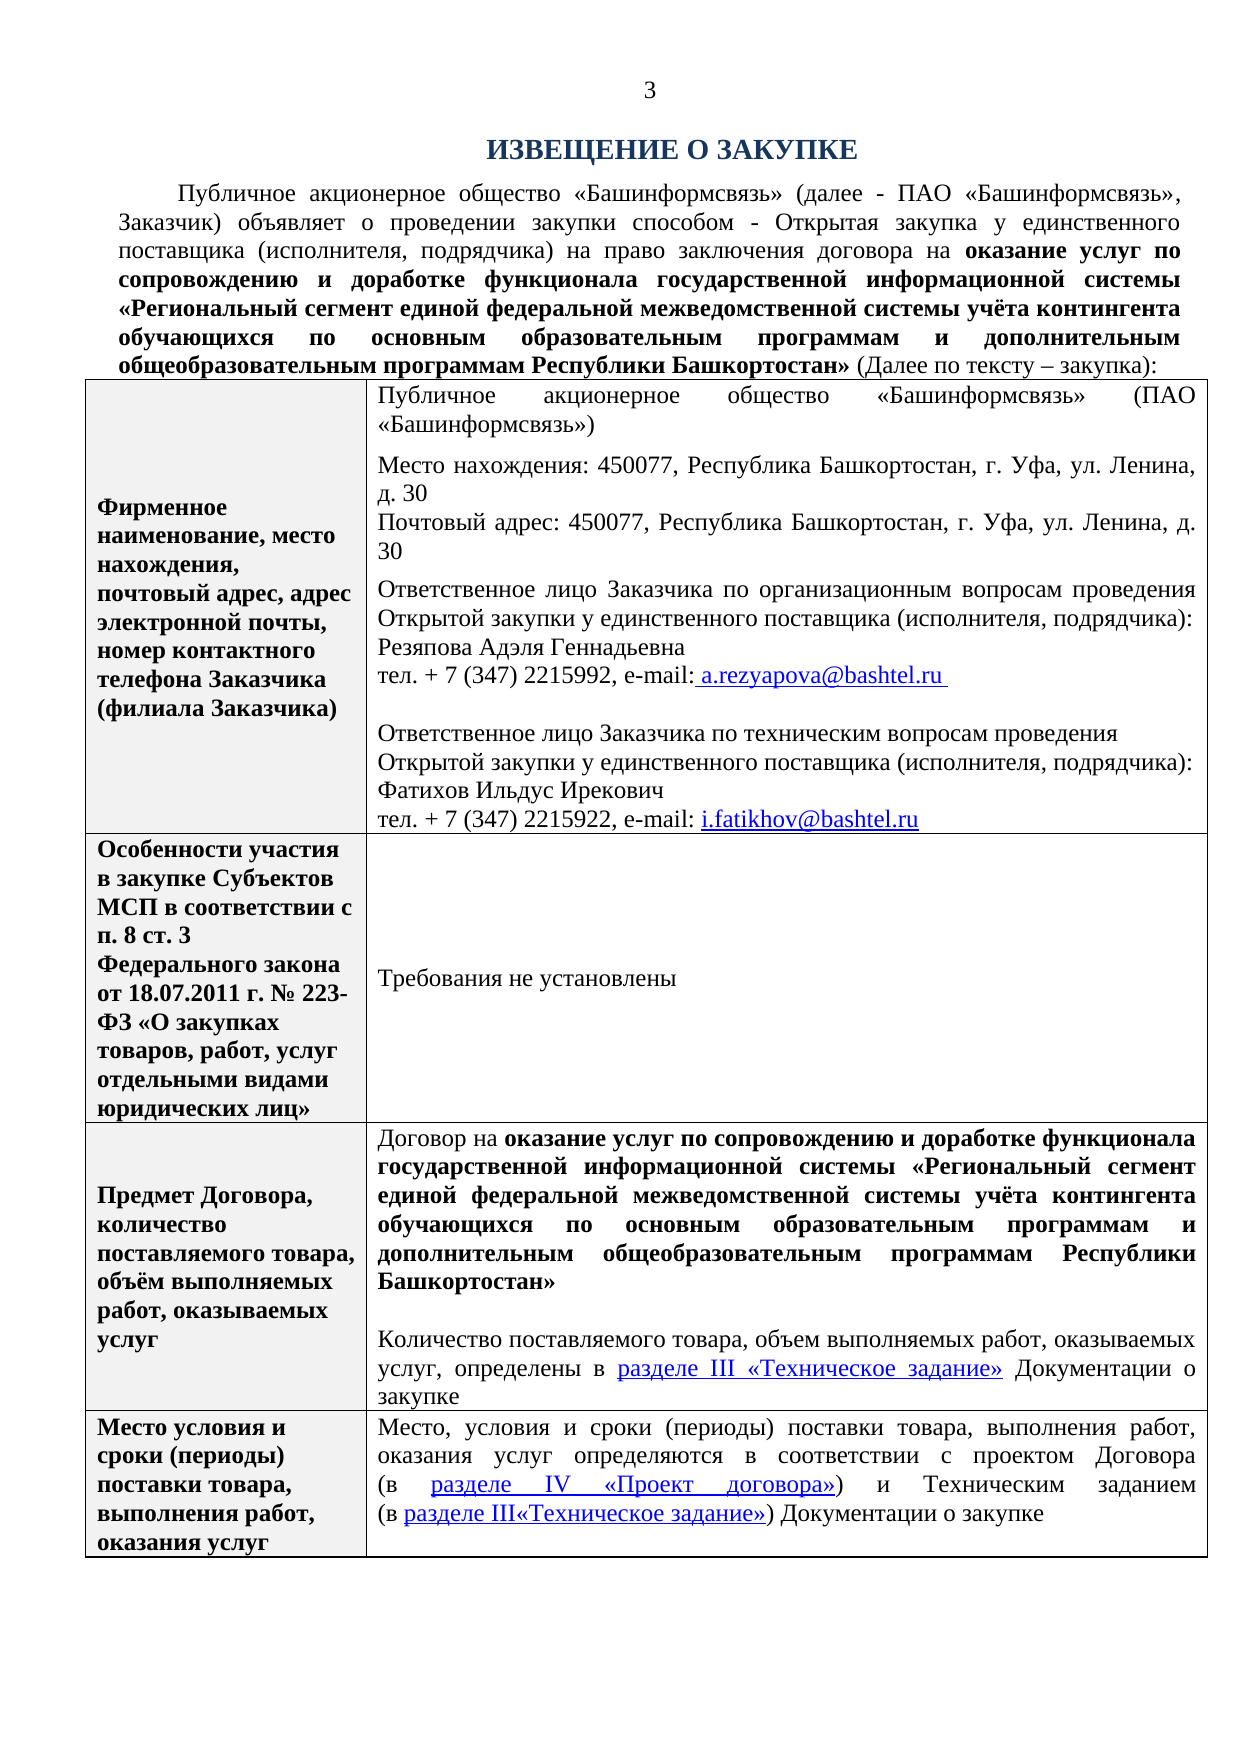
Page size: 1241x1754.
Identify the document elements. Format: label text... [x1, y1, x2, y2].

table_cell Требования не установлены [367, 834, 1207, 1122]
table_cell Место условия и сроки (периоды) поставки товара, выполнения работ, оказания услуг [86, 1411, 366, 1556]
table_header Фирменное наименование, место нахождения, почтовый адрес, адрес электронной почты, номер контактного телефона Заказчика (филиала Заказчика) [86, 380, 366, 833]
subtitle ИЗВЕЩЕНИЕ О ЗАКУПКЕ [163, 132, 1181, 166]
table_cell Особенности участия в закупке Субъектов МСП в соответствии с п. 8 ст. 3 Федерального закона от 18.07.2011 г. № 223-ФЗ «О закупках товаров, работ, услуг отдельными видами юридических лиц» [86, 834, 366, 1122]
table_cell Предмет Договора, количество поставляемого товара, объём выполняемых работ, оказываемых услуг [86, 1123, 366, 1410]
table_cell Место, условия и сроки (периоды) поставки товара, выполнения работ, оказания услуг определяются в соответствии с проектом Договора (в разделе IV «Проект договора») и Техническим заданием (в разделе III«Техническое задание») Документации о закупке [367, 1411, 1207, 1556]
text Публичное акционерное общество «Башинформсвязь» (далее - ПАО «Башинформсвязь», Заказчик) объявляет о проведении закупки способом - Открытая закупка у единственного поставщика (исполнителя, подрядчика) на право заключения договора на оказание услуг по сопровождению и доработке функционала государственной информационной системы «Региональный сегмент единой федеральной межведомственной системы учёта контингента обучающихся по основным образовательным программам и дополнительным общеобразовательным программам Республики Башкортостан» (Далее по тексту – закупка): [118, 178, 1181, 379]
table_header Публичное акционерное общество «Башинформсвязь» (ПАО «Башинформсвязь») Место нахождения: 450077, Республика Башкортостан, г. Уфа, ул. Ленина, д. 30 Почтовый адрес: 450077, Республика Башкортостан, г. Уфа, ул. Ленина, д. 30 Ответственное лицо Заказчика по организационным вопросам проведения Открытой закупки у единственного поставщика (исполнителя, подрядчика): Резяпова Адэля Геннадьевна тел. + 7 (347) 2215992, e-mail: a.rezyapova@bashtel.ru Ответственное лицо Заказчика по техническим вопросам проведения Открытой закупки у единственного поставщика (исполнителя, подрядчика): Фатихов Ильдус Ирекович тел. + 7 (347) 2215922, e-mail: i.fatikhov@bashtel.ru [367, 380, 1207, 833]
table_cell Договор на оказание услуг по сопровождению и доработке функционала государственной информационной системы «Региональный сегмент единой федеральной межведомственной системы учёта контингента обучающихся по основным образовательным программам и дополнительным общеобразовательным программам Республики Башкортостан» Количество поставляемого товара, объем выполняемых работ, оказываемых услуг, определены в разделе III «Техническое задание» Документации о закупке [367, 1123, 1207, 1410]
